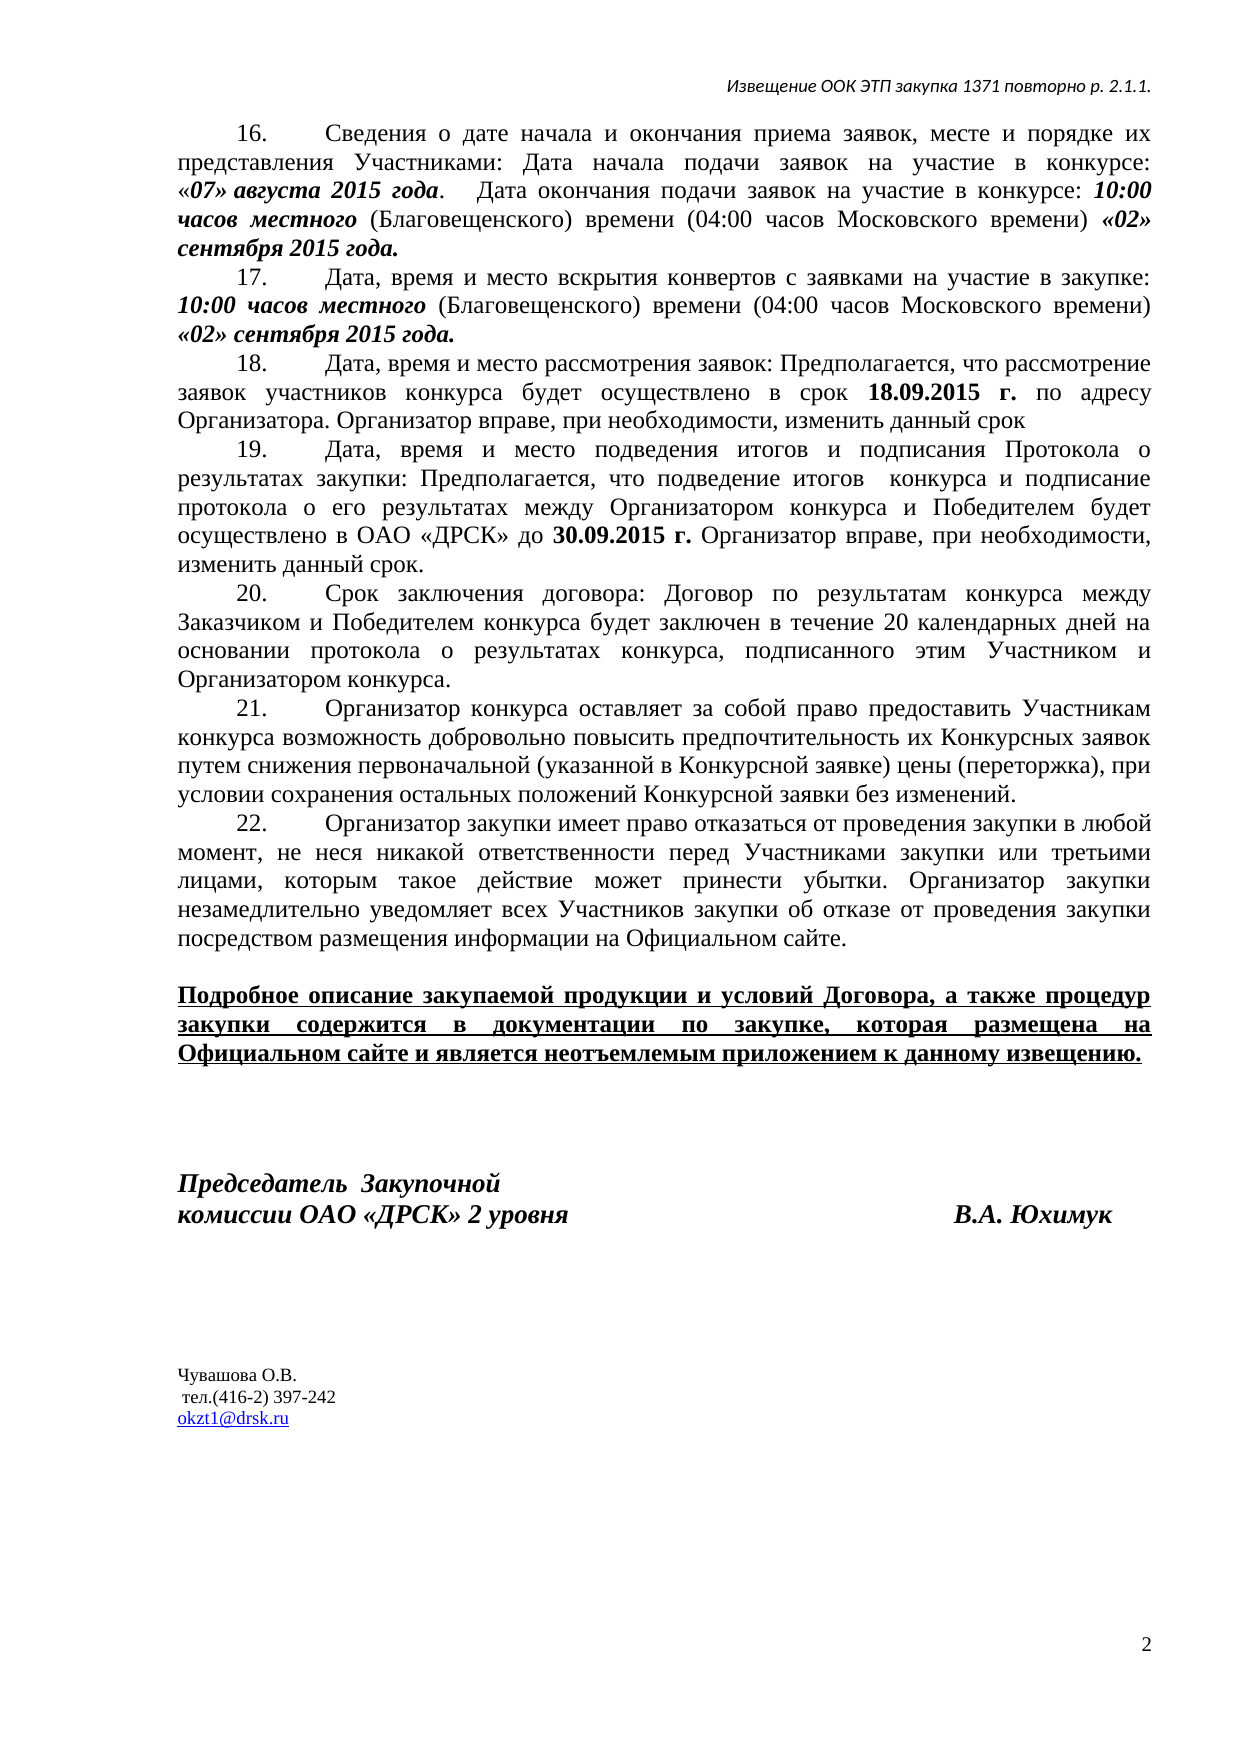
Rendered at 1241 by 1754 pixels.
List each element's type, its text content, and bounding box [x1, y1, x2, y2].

text Подробное описание закупаемой продукции и условий Договора, а также процедур закупки содержится в документации по закупке, которая размещена на Официальном сайте и является неотъемлемым приложением к данному извещению. [177, 981, 1152, 1034]
text Чувашова О.В. [177, 1364, 1152, 1386]
text Председатель Закупочной [177, 1167, 1152, 1199]
list Сведения о дате начала и окончания приема заявок, месте и порядке их представления Участниками: Дата начала подачи заявок на участие в конкурсе: «07» августа 2015 года. Дата окончания подачи заявок на участие в конкурсе: 10:00 часов местного (Благовещенского) времени (04:00 часов Московского времени) «02» сентября 2015 года. [177, 118, 1152, 262]
list Дата, время и место вскрытия конвертов с заявками на участие в закупке: 10:00 часов местного (Благовещенского) времени (04:00 часов Московского времени) «02» сентября 2015 года. [177, 262, 1152, 348]
list Дата, время и место подведения итогов и подписания Протокола о результатах закупки: Предполагается, что подведение итогов конкурса и подписание протокола о его результатах между Организатором конкурса и Победителем будет осуществлено в ОАО «ДРСК» до 30.09.2015 г. Организатор вправе, при необходимости, изменить данный срок. [177, 434, 1152, 578]
text okzt1@drsk.ru [177, 1407, 1152, 1429]
list Организатор конкурса оставляет за собой право предоставить Участникам конкурса возможность добровольно повысить предпочтительность их Конкурсных заявок путем снижения первоначальной (указанной в Конкурсной заявке) цены (переторжка), при условии сохранения остальных положений Конкурсной заявки без изменений. [177, 693, 1152, 808]
text Подробное описание закупаемой продукции и условий Договора, а также процедур закупки содержится в документации по закупке, которая размещена на Официальном сайте и является неотъемлемым приложением к данному извещению. [177, 1035, 1152, 1067]
list Срок заключения договора: Договор по результатам конкурса между Заказчиком и Победителем конкурса будет заключен в течение 20 календарных дней на основании протокола о результатах конкурса, подписанного этим Участником и Организатором конкурса. [177, 578, 1152, 693]
text комиссии ОАО «ДРСК» 2 уровня В.А. Юхимук [177, 1199, 1152, 1230]
list Организатор закупки имеет право отказаться от проведения закупки в любой момент, не неся никакой ответственности перед Участниками закупки или третьими лицами, которым такое действие может принести убытки. Организатор закупки незамедлительно уведомляет всех Участников закупки об отказе от проведения закупки посредством размещения информации на Официальном сайте. [177, 808, 1152, 952]
text тел.(416-2) 397-242 [177, 1386, 1152, 1407]
list Дата, время и место рассмотрения заявок: Предполагается, что рассмотрение заявок участников конкурса будет осуществлено в срок 18.09.2015 г. по адресу Организатора. Организатор вправе, при необходимости, изменить данный срок [177, 348, 1152, 434]
